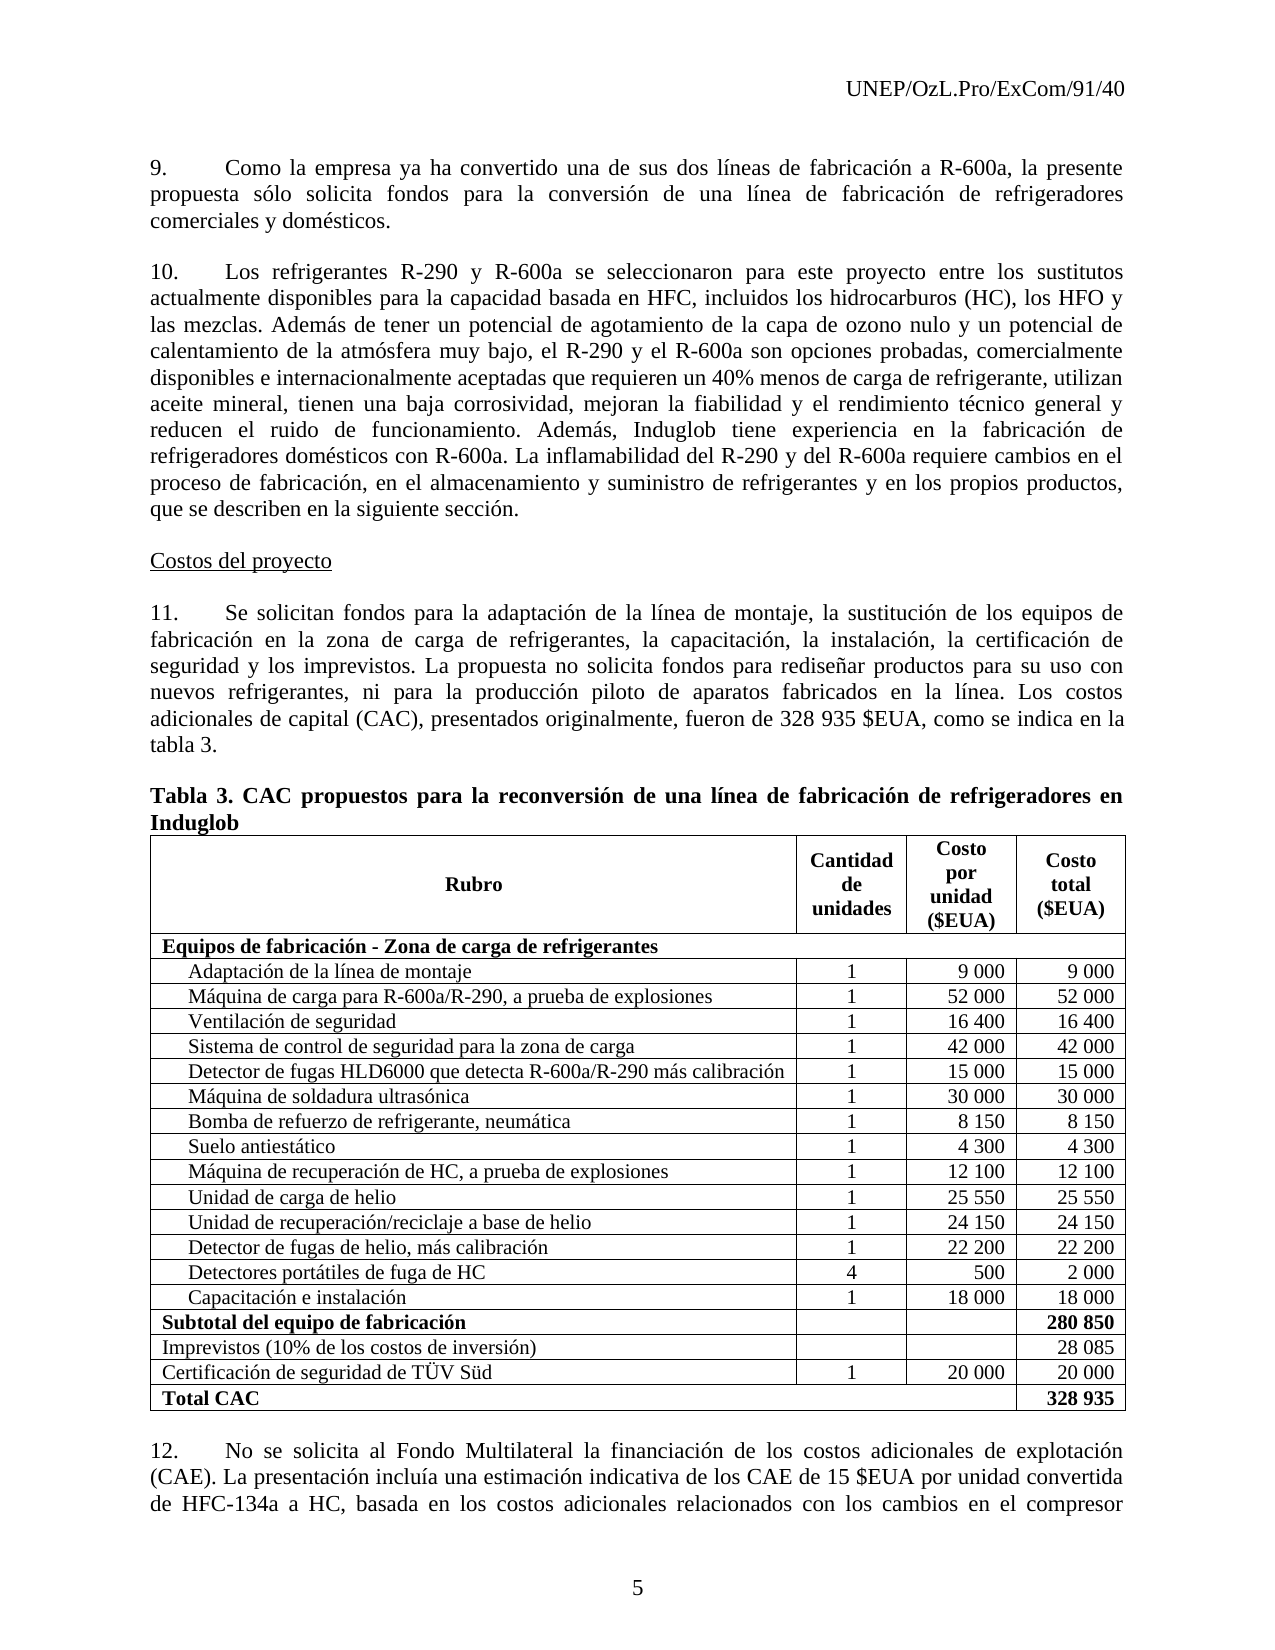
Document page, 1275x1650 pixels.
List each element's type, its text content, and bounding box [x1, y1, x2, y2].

table_cell 1 [797, 1134, 906, 1158]
table_cell Sistema de control de seguridad para la zona de carga [151, 1034, 796, 1058]
table_cell 22 200 [907, 1235, 1016, 1259]
table_cell 18 000 [907, 1285, 1016, 1309]
subtitle Los refrigerantes R-290 y R-600a se seleccionaron para este proyecto entre los sustitutos actualmente disponibles para la capacidad basada en HFC, incluidos los hidrocarburos (HC), los HFO y las mezclas. Además de tener un potencial de agotamiento de la capa de ozono nulo y un potencial de calentamiento de la atmósfera muy bajo, el R-290 y el R-600a son opciones probadas, comercialmente disponibles e internacionalmente aceptadas que requieren un 40% menos de carga de refrigerante, utilizan aceite mineral, tienen una baja corrosividad, mejoran la fiabilidad y el rendimiento técnico general y reducen el ruido de funcionamiento. Además, Induglob tiene experiencia en la fabricación de refrigeradores domésticos con R-600a. La inflamabilidad del R-290 y del R-600a requiere cambios en el proceso de fabricación, en el almacenamiento y suministro de refrigerantes y en los propios productos, que se describen en la siguiente sección. [150, 258, 1125, 522]
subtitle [150, 1437, 1125, 1516]
table_cell 9 000 [1017, 959, 1125, 983]
table_cell Máquina de recuperación de HC, a prueba de explosiones [151, 1160, 796, 1183]
table_cell 18 000 [1017, 1285, 1125, 1309]
table_header Rubro [151, 836, 796, 932]
table_cell 8 150 [907, 1109, 1016, 1133]
table_cell Unidad de carga de helio [151, 1185, 796, 1209]
table_cell [907, 1310, 1016, 1334]
table_cell 52 000 [907, 984, 1016, 1008]
table_cell 12 100 [1017, 1160, 1125, 1183]
table_cell Capacitación e instalación [151, 1285, 796, 1309]
table_cell 1 [797, 1059, 906, 1083]
table_cell Unidad de recuperación/reciclaje a base de helio [151, 1210, 796, 1234]
subtitle Como la empresa ya ha convertido una de sus dos líneas de fabricación a R-600a, la presente propuesta sólo solicita fondos para la conversión de una línea de fabricación de refrigeradores comerciales y domésticos. [150, 154, 1125, 233]
table_cell Adaptación de la línea de montaje [151, 959, 796, 983]
table_cell 1 [797, 1285, 906, 1309]
table_cell 1 [797, 1185, 906, 1209]
table_cell 328 935 [1017, 1385, 1125, 1409]
table_cell 24 150 [1017, 1210, 1125, 1234]
text Tabla 3. CAC propuestos para la reconversión de una línea de fabricación de refrigeradores en Induglob [150, 782, 1125, 835]
table_cell 4 300 [1017, 1134, 1125, 1158]
table_cell 12 100 [907, 1160, 1016, 1183]
table_cell 8 150 [1017, 1109, 1125, 1133]
table_cell Ventilación de seguridad [151, 1009, 796, 1033]
table_cell 15 000 [907, 1059, 1016, 1083]
table_cell 42 000 [907, 1034, 1016, 1058]
table_cell Imprevistos (10% de los costos de inversión) [151, 1335, 796, 1359]
table_cell [797, 1335, 906, 1359]
table_cell 1 [797, 984, 906, 1008]
table_header Cantidad de unidades [797, 836, 906, 932]
table_cell Suelo antiestático [151, 1134, 796, 1158]
table_cell Máquina de soldadura ultrasónica [151, 1084, 796, 1108]
table_cell Certificación de seguridad de TÜV Süd [151, 1360, 796, 1384]
table_cell Detector de fugas HLD6000 que detecta R-600a/R-290 más calibración [151, 1059, 796, 1083]
table_header Costo total ($EUA) [1017, 836, 1125, 932]
table_cell 1 [797, 1235, 906, 1259]
table_cell 2 000 [1017, 1260, 1125, 1284]
table_cell 9 000 [907, 959, 1016, 983]
table_cell 16 400 [907, 1009, 1016, 1033]
table_cell 22 200 [1017, 1235, 1125, 1259]
table_header Costo por unidad ($EUA) [907, 836, 1016, 932]
table_cell 24 150 [907, 1210, 1016, 1234]
table_cell 30 000 [1017, 1084, 1125, 1108]
table_cell 28 085 [1017, 1335, 1125, 1359]
table_cell Total CAC [151, 1385, 1016, 1409]
table_cell Equipos de fabricación - Zona de carga de refrigerantes [151, 934, 1125, 958]
table_cell 1 [797, 1034, 906, 1058]
table_cell [907, 1335, 1016, 1359]
table_cell 25 550 [907, 1185, 1016, 1209]
table_cell 280 850 [1017, 1310, 1125, 1334]
table_cell 500 [907, 1260, 1016, 1284]
table_cell 20 000 [1017, 1360, 1125, 1384]
table_cell 1 [797, 1009, 906, 1033]
table_cell 1 [797, 959, 906, 983]
table_cell Bomba de refuerzo de refrigerante, neumática [151, 1109, 796, 1133]
text Costos del proyecto [150, 547, 1125, 573]
table_cell 4 300 [907, 1134, 1016, 1158]
table_cell [797, 1310, 906, 1334]
table_cell Subtotal del equipo de fabricación [151, 1310, 796, 1334]
table_cell 1 [797, 1160, 906, 1183]
table_cell Máquina de carga para R-600a/R-290, a prueba de explosiones [151, 984, 796, 1008]
table_cell 1 [797, 1109, 906, 1133]
table_cell 25 550 [1017, 1185, 1125, 1209]
table_cell Detectores portátiles de fuga de HC [151, 1260, 796, 1284]
table_cell 52 000 [1017, 984, 1125, 1008]
table_cell Detector de fugas de helio, más calibración [151, 1235, 796, 1259]
table_cell 1 [797, 1360, 906, 1384]
subtitle Se solicitan fondos para la adaptación de la línea de montaje, la sustitución de los equipos de fabricación en la zona de carga de refrigerantes, la capacitación, la instalación, la certificación de seguridad y los imprevistos. La propuesta no solicita fondos para rediseñar productos para su uso con nuevos refrigerantes, ni para la producción piloto de aparatos fabricados en la línea. Los costos adicionales de capital (CAC), presentados originalmente, fueron de 328 935 $EUA, como se indica en la tabla 3. [150, 599, 1125, 757]
table_cell 30 000 [907, 1084, 1016, 1108]
table_cell 1 [797, 1210, 906, 1234]
table_cell 4 [797, 1260, 906, 1284]
table_cell 42 000 [1017, 1034, 1125, 1058]
table_cell 16 400 [1017, 1009, 1125, 1033]
table_cell 1 [797, 1084, 906, 1108]
table_cell 20 000 [907, 1360, 1016, 1384]
table_cell 15 000 [1017, 1059, 1125, 1083]
